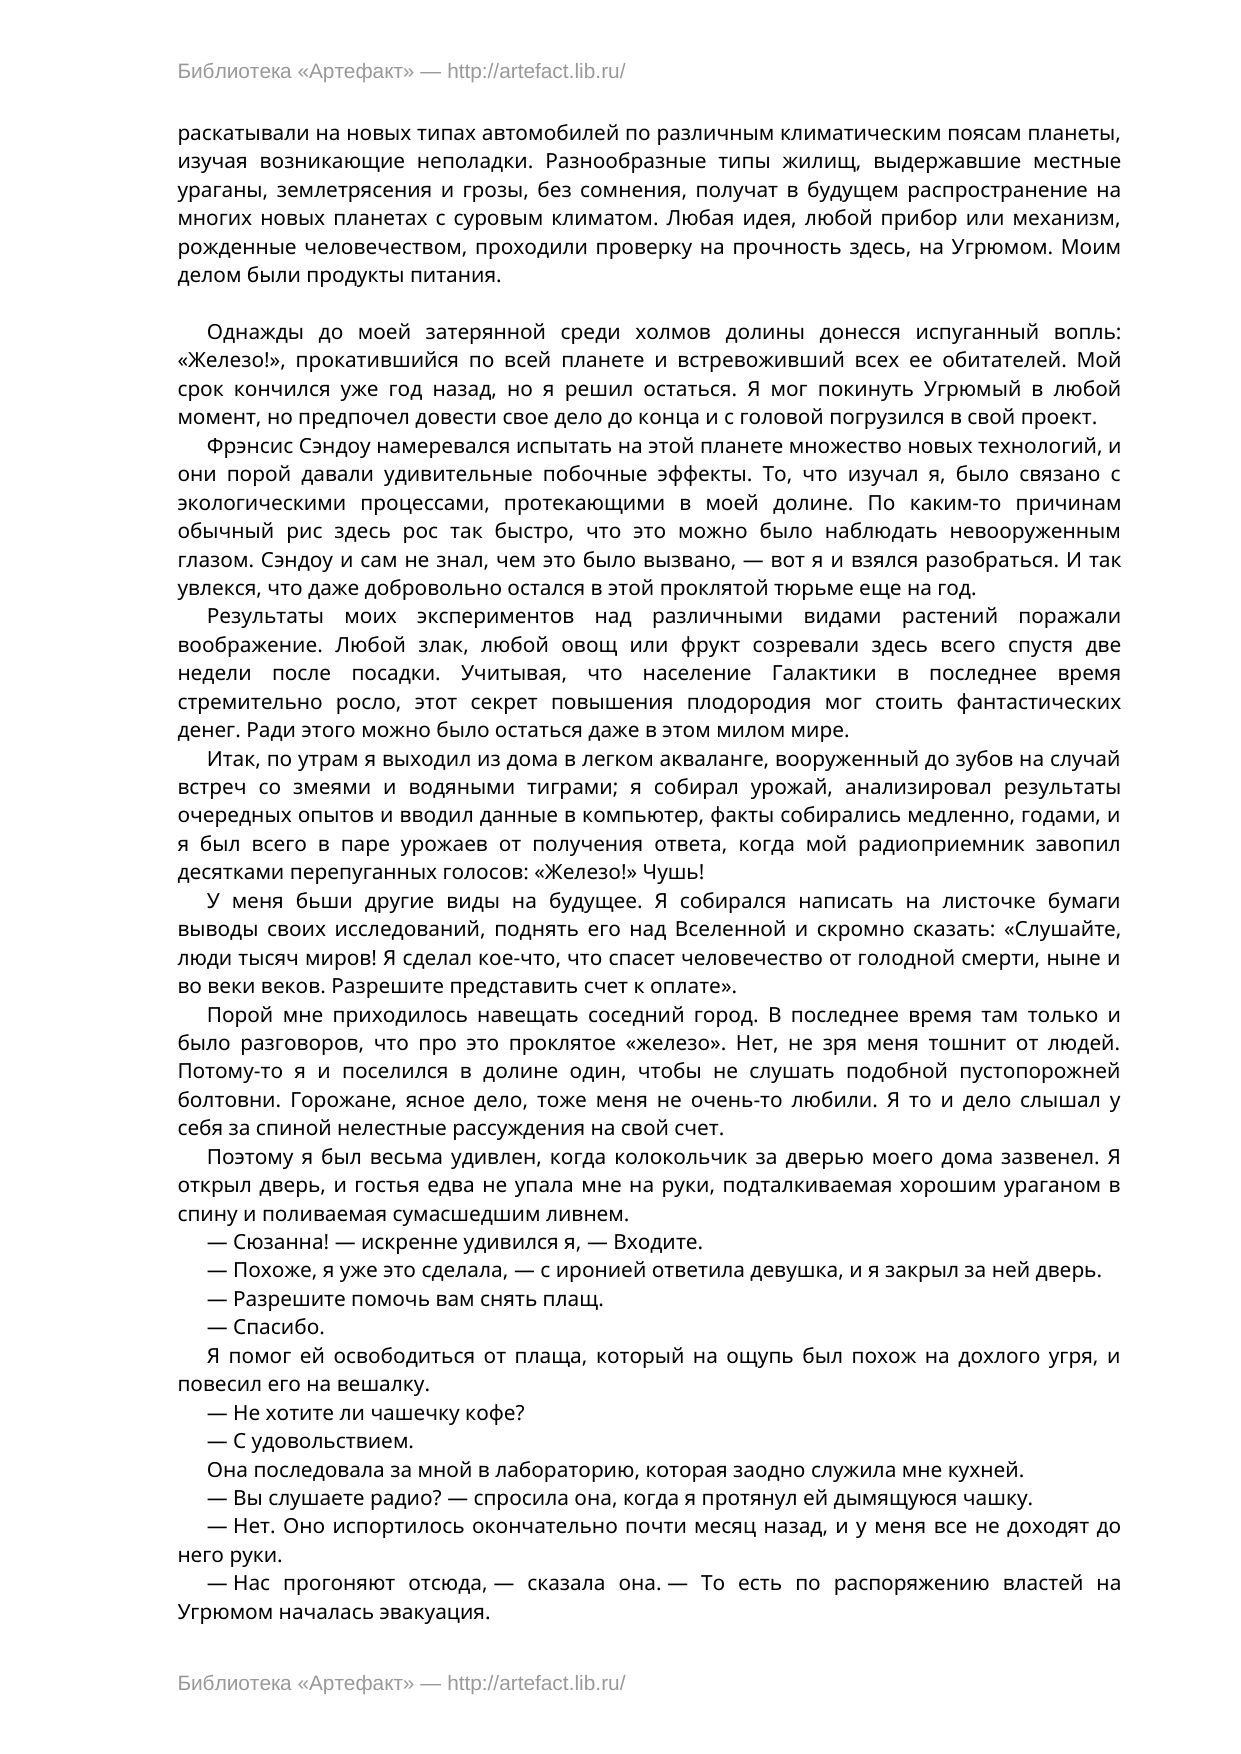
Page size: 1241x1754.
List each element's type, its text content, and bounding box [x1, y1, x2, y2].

text Она последовала за мной в лабораторию, которая заодно служила мне кухней. [177, 1455, 1122, 1483]
text — Разрешите помочь вам снять плащ. [177, 1284, 1122, 1312]
text — Нас прогоняют отсюда, — сказала она. — То есть по распоряжению властей на Угрюмом началась эвакуация. [177, 1568, 1122, 1625]
text — Сюзанна! — искренне удивился я, — Входите. [177, 1227, 1122, 1256]
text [177, 118, 1122, 289]
text — С удовольствием. [177, 1426, 1122, 1455]
text — Спасибо. [177, 1312, 1122, 1341]
text Однажды до моей затерянной среди холмов долины донесся испуганный вопль: «Железо!», прокатившийся по всей планете и встревоживший всех ее обитателей. Мой срок кончился уже год назад, но я решил остаться. Я мог покинуть Угрюмый в любой момент, но предпочел довести свое дело до конца и с головой погрузился в свой проект. [177, 317, 1122, 431]
text Порой мне приходилось навещать соседний город. В последнее время там только и было разговоров, что про это проклятое «железо». Нет, не зря меня тошнит от людей. Потому-то я и поселился в долине один, чтобы не слушать подобной пустопорожней болтовни. Горожане, ясное дело, тоже меня не очень-то любили. Я то и дело слышал у себя за спиной нелестные рассуждения на свой счет. [177, 1000, 1122, 1142]
text — Не хотите ли чашечку кофе? [177, 1398, 1122, 1426]
text Поэтому я был весьма удивлен, когда колокольчик за дверью моего дома зазвенел. Я открыл дверь, и гостья едва не упала мне на руки, подталкиваемая хорошим ураганом в спину и поливаемая сумасшедшим ливнем. [177, 1142, 1122, 1227]
text У меня бьши другие виды на будущее. Я собирался написать на листочке бумаги выводы своих исследований, поднять его над Вселенной и скромно сказать: «Слушайте, люди тысяч миров! Я сделал кое-что, что спасет человечество от голодной смерти, ныне и во веки веков. Разрешите представить счет к оплате». [177, 886, 1122, 1000]
text — Нет. Оно испортилось окончательно почти месяц назад, и у меня все не доходят до него руки. [177, 1512, 1122, 1568]
text — Вы слушаете радио? — спросила она, когда я протянул ей дымящуюся чашку. [177, 1483, 1122, 1512]
text — Похоже, я уже это сделала, — с иронией ответила девушка, и я закрыл за ней дверь. [177, 1256, 1122, 1284]
text Фрэнсис Сэндоу намеревался испытать на этой планете множество новых технологий, и они порой давали удивительные побочные эффекты. То, что изучал я, было связано с экологическими процессами, протекающими в моей долине. По каким-то причинам обычный рис здесь рос так быстро, что это можно было наблюдать невооруженным глазом. Сэндоу и сам не знал, чем это было вызвано, — вот я и взялся разобраться. И так увлекся, что даже добровольно остался в этой проклятой тюрьме еще на год. [177, 431, 1122, 602]
text Итак, по утрам я выходил из дома в легком акваланге, вооруженный до зубов на случай встреч со змеями и водяными тиграми; я собирал урожай, анализировал результаты очередных опытов и вводил данные в компьютер, факты собирались медленно, годами, и я был всего в паре урожаев от получения ответа, когда мой радиоприемник завопил десятками перепуганных голосов: «Железо!» Чушь! [177, 744, 1122, 886]
text Результаты моих экспериментов над различными видами растений поражали воображение. Любой злак, любой овощ или фрукт созревали здесь всего спустя две недели после посадки. Учитывая, что население Галактики в последнее время стремительно росло, этот секрет повышения плодородия мог стоить фантастических денег. Ради этого можно было остаться даже в этом милом мире. [177, 602, 1122, 744]
text Я помог ей освободиться от плаща, который на ощупь был похож на дохлого угря, и повесил его на вешалку. [177, 1341, 1122, 1398]
